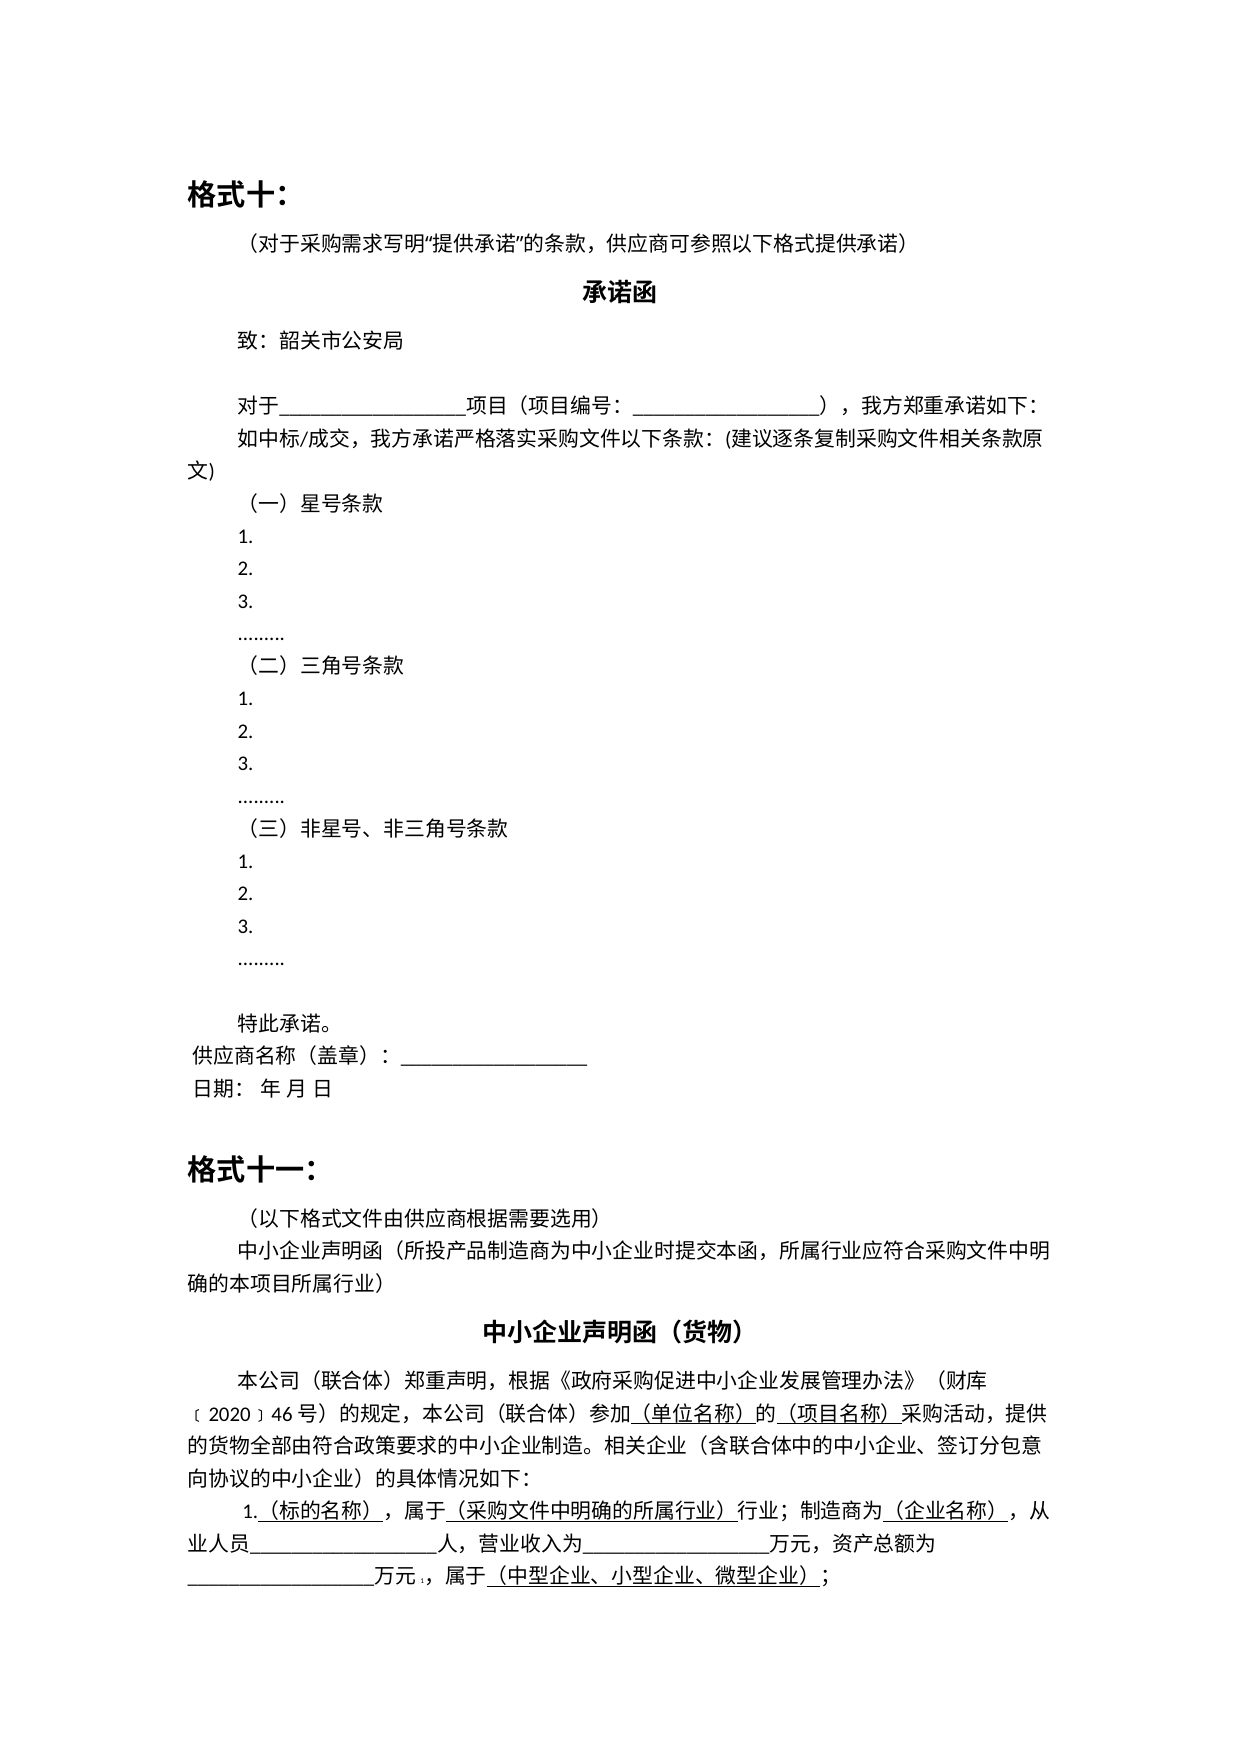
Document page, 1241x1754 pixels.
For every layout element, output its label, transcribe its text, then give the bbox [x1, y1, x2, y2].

text 1. [187, 682, 1053, 714]
text ......... [187, 779, 1053, 812]
text 2. [187, 714, 1053, 747]
text 本公司（联合体）郑重声明，根据《政府采购促进中小企业发展管理办法》（财库﹝2020﹞46 号）的规定，本公司（联合体）参加（单位名称）的（项目名称）采购活动，提供的货物全部由符合政策要求的中小企业制造。相关企业（含联合体中的中小企业、签订分包意向协议的中小企业）的具体情况如下： [187, 1364, 1053, 1494]
text 1.（标的名称），属于（采购文件中明确的所属行业）行业；制造商为（企业名称），从业人员__________________人，营业收入为__________________万元，资产总额为__________________万元1，属于（中型企业、小型企业、微型企业）； [187, 1494, 1053, 1592]
text 供应商名称（盖章）：__________________ [187, 1039, 1053, 1072]
text 3. [187, 584, 1053, 617]
text 特此承诺。 [187, 1007, 1053, 1039]
text 承诺函 [187, 259, 1053, 324]
text 日期： 年 月 日 [187, 1072, 1053, 1104]
text 格式十一： [187, 1137, 1053, 1202]
text 2. [187, 877, 1053, 909]
text 3. [187, 909, 1053, 942]
text （对于采购需求写明“提供承诺”的条款，供应商可参照以下格式提供承诺） [187, 227, 1053, 259]
text 3. [187, 747, 1053, 779]
text 对于__________________项目（项目编号：__________________），我方郑重承诺如下： [187, 389, 1053, 422]
text 中小企业声明函（货物） [187, 1299, 1053, 1364]
text 格式十： [187, 162, 1053, 227]
text ......... [187, 942, 1053, 1007]
text （以下格式文件由供应商根据需要选用） [187, 1202, 1053, 1234]
text （三）非星号、非三角号条款 [187, 812, 1053, 844]
text 1. [187, 519, 1053, 552]
text 1. [187, 844, 1053, 877]
text ......... [187, 617, 1053, 649]
text 中小企业声明函（所投产品制造商为中小企业时提交本函，所属行业应符合采购文件中明确的本项目所属行业） [187, 1234, 1053, 1299]
text 如中标/成交，我方承诺严格落实采购文件以下条款：(建议逐条复制采购文件相关条款原文) [187, 422, 1053, 487]
text 2. [187, 552, 1053, 584]
text （一）星号条款 [187, 487, 1053, 519]
text （二）三角号条款 [187, 649, 1053, 682]
text 致：韶关市公安局 [187, 324, 1053, 389]
